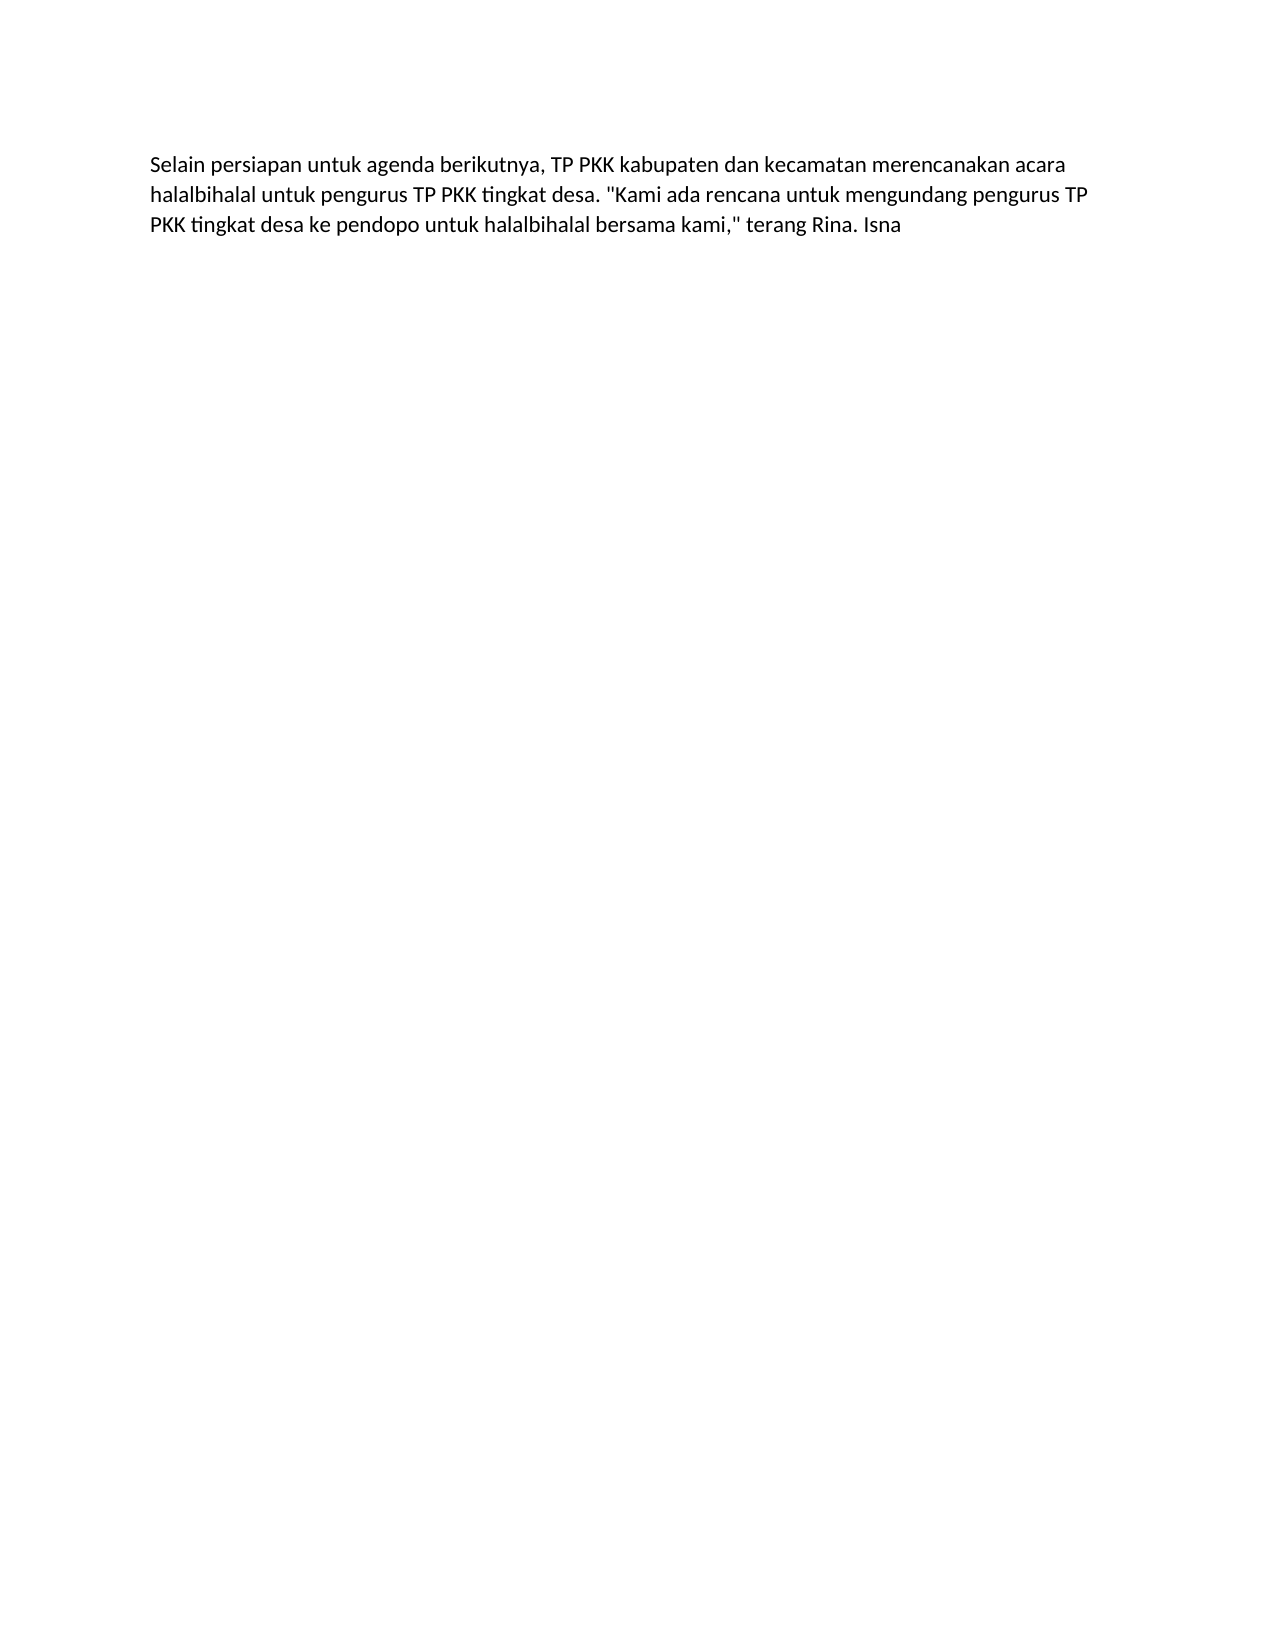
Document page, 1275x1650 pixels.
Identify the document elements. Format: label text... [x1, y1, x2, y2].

text Selain persiapan untuk agenda berikutnya, TP PKK kabupaten dan kecamatan merencanakan acara halalbihalal untuk pengurus TP PKK tingkat desa. "Kami ada rencana untuk mengundang pengurus TP PKK tingkat desa ke pendopo untuk halalbihalal bersama kami," terang Rina. Isna [150, 150, 1125, 238]
